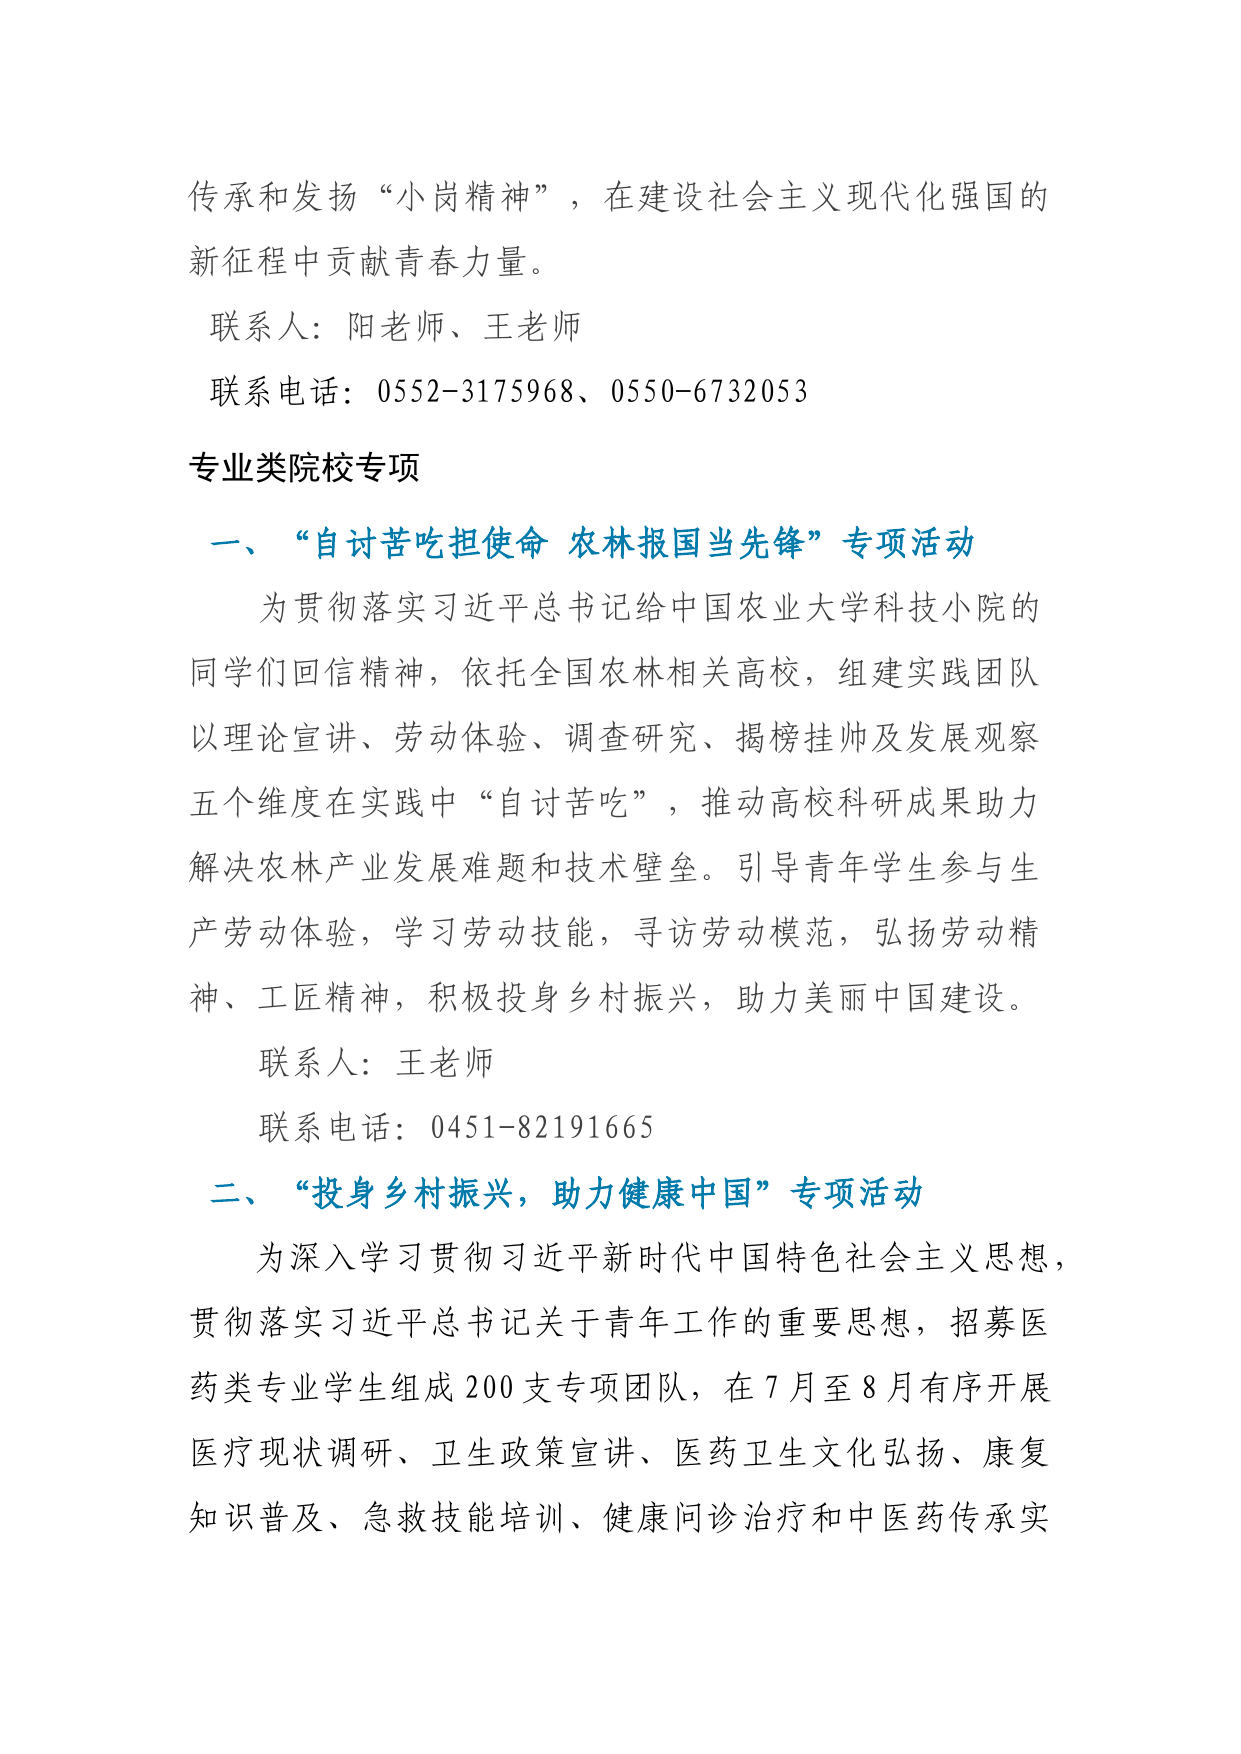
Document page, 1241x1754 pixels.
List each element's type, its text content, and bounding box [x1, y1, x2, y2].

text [187, 1223, 1053, 1548]
text 联系电话：0552-3175968、0550-6732053 [187, 357, 1053, 422]
text 一、“自讨苦吃担使命 农林报国当先锋”专项活动 [187, 508, 1053, 573]
subtitle 专业类院校专项 [187, 432, 1053, 497]
text 为贯彻落实习近平总书记给中国农业大学科技小院的同学们回信精神，依托全国农林相关高校，组建实践团队以理论宣讲、劳动体验、调查研究、揭榜挂帅及发展观察五个维度在实践中“自讨苦吃”，推动高校科研成果助力解决农林产业发展难题和技术壁垒。引导青年学生参与生产劳动体验，学习劳动技能，寻访劳动模范，弘扬劳动精神、工匠精神，积极投身乡村振兴，助力美丽中国建设。 [187, 573, 1053, 1028]
text 联系电话：0451-82191665 [187, 1093, 1053, 1158]
text 联系人：王老师 [187, 1028, 1053, 1093]
text 联系人：阳老师、王老师 [187, 292, 1053, 357]
text 二、“投身乡村振兴，助力健康中国”专项活动 [187, 1158, 1053, 1223]
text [187, 162, 1053, 292]
